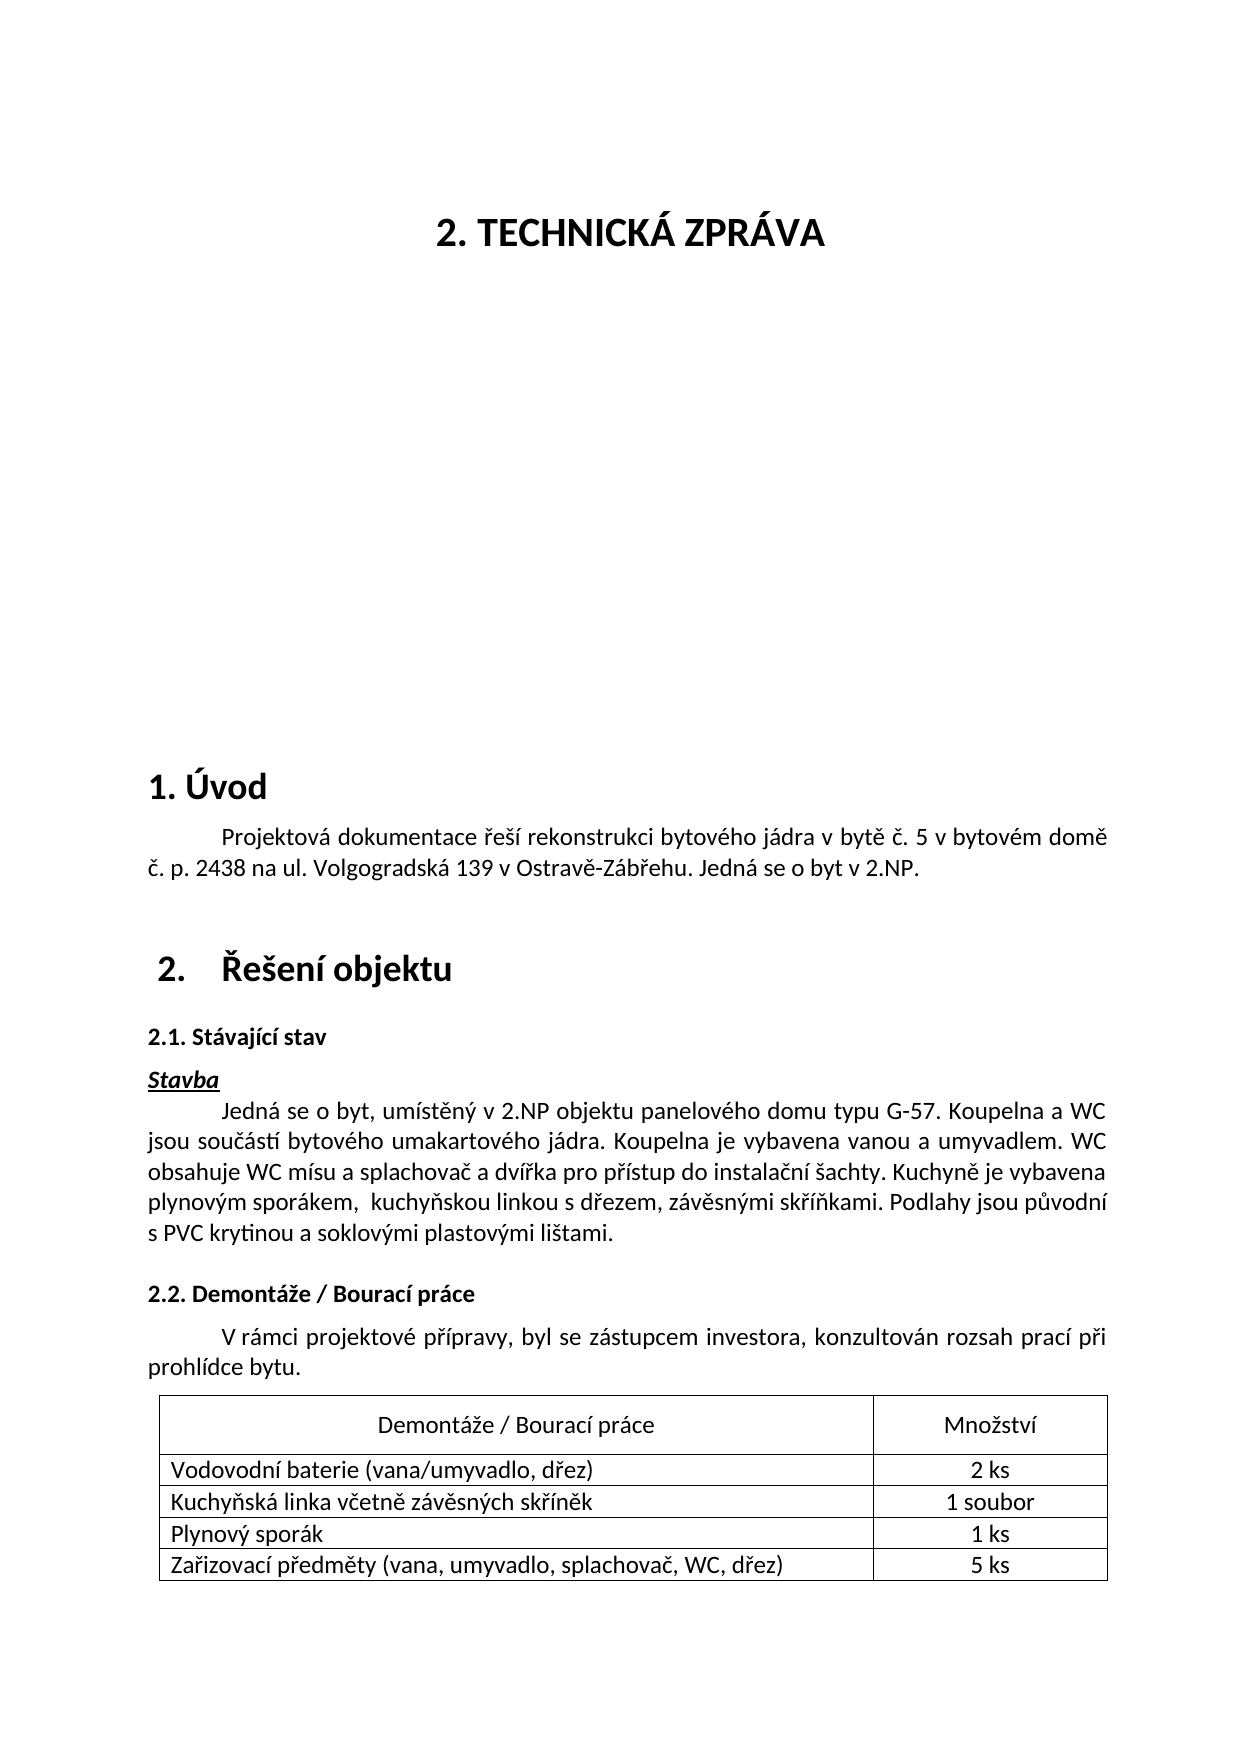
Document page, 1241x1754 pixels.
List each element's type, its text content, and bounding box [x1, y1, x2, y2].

table_cell 1 soubor [874, 1486, 1107, 1517]
table_cell 5 ks [874, 1549, 1107, 1580]
table_cell Kuchyňská linka včetně závěsných skříněk [160, 1486, 873, 1517]
table_header Demontáže / Bourací práce [160, 1396, 873, 1453]
table_cell 2 ks [874, 1455, 1107, 1485]
table_cell Vodovodní baterie (vana/umyvadlo, dřez) [160, 1455, 873, 1485]
text 2.1. Stávající stav [148, 1021, 1107, 1052]
text Stavba [148, 1064, 1107, 1095]
text 1. Úvod [148, 763, 1107, 809]
table_cell Zařizovací předměty (vana, umyvadlo, splachovač, WC, dřez) [160, 1549, 873, 1580]
list Řešení objektu [157, 945, 1107, 991]
table_cell 1 ks [874, 1518, 1107, 1548]
table_header Množství [874, 1396, 1107, 1453]
text Projektová dokumentace řeší rekonstrukci bytového jádra v bytě č. 5 v bytovém domě č. p. 2438 na ul. Volgogradská 139 v Ostravě-Zábřehu. Jedná se o byt v 2.NP. [148, 821, 1107, 882]
text 2. TECHNICKÁ ZPRÁVA [148, 206, 1107, 256]
text V rámci projektové přípravy, byl se zástupcem investora, konzultován rozsah prací při prohlídce bytu. [148, 1321, 1107, 1382]
table_cell Plynový sporák [160, 1518, 873, 1548]
text Jedná se o byt, umístěný v 2.NP objektu panelového domu typu G-57. Koupelna a WC jsou součástí bytového umakartového jádra. Koupelna je vybavena vanou a umyvadlem. WC obsahuje WC mísu a splachovač a dvířka pro přístup do instalační šachty. Kuchyně je vybavena plynovým sporákem, kuchyňskou linkou s dřezem, závěsnými skříňkami. Podlahy jsou původní s PVC krytinou a soklovými plastovými lištami. [148, 1095, 1107, 1247]
text 2.2. Demontáže / Bourací práce [148, 1278, 1107, 1308]
